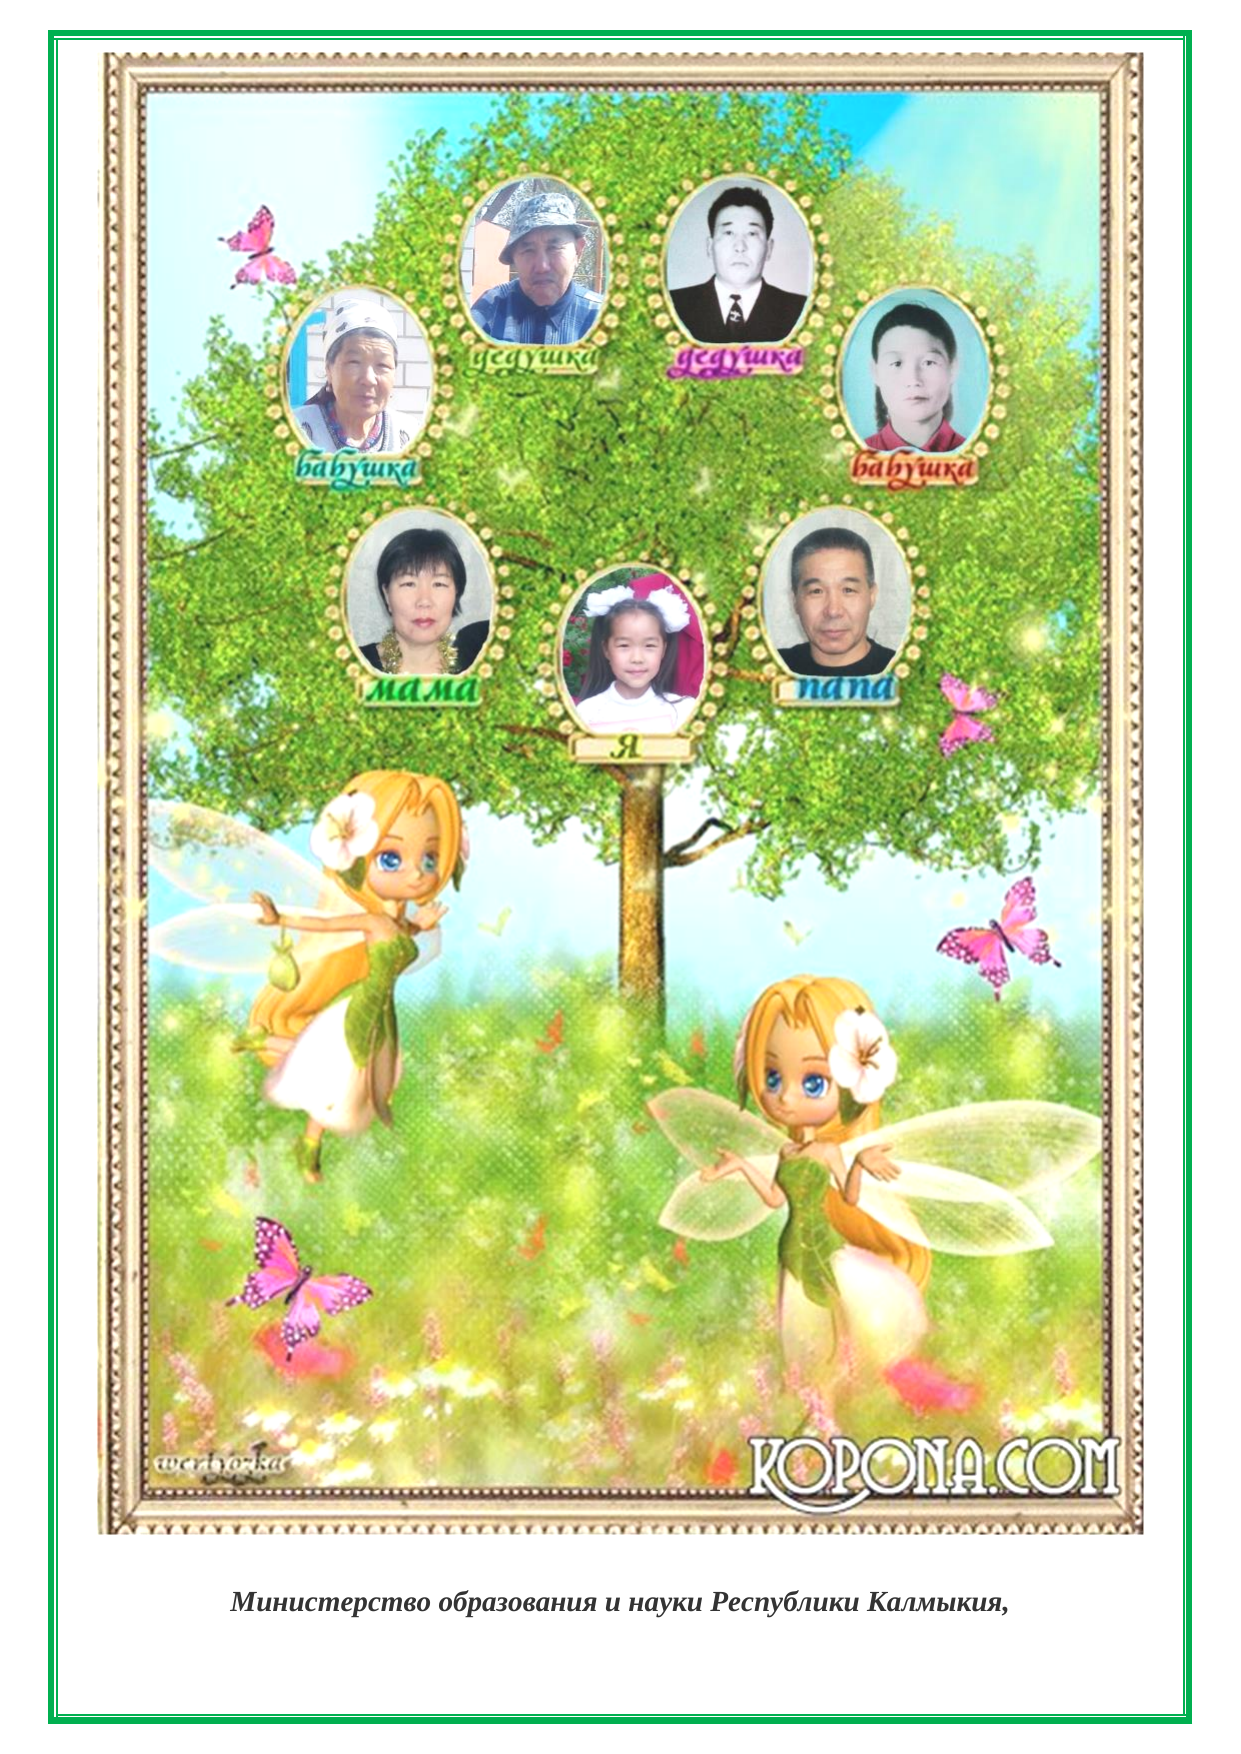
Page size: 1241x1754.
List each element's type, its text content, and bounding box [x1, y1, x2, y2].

text Министерство образования и науки Республики Калмыкия, [89, 1584, 1152, 1618]
